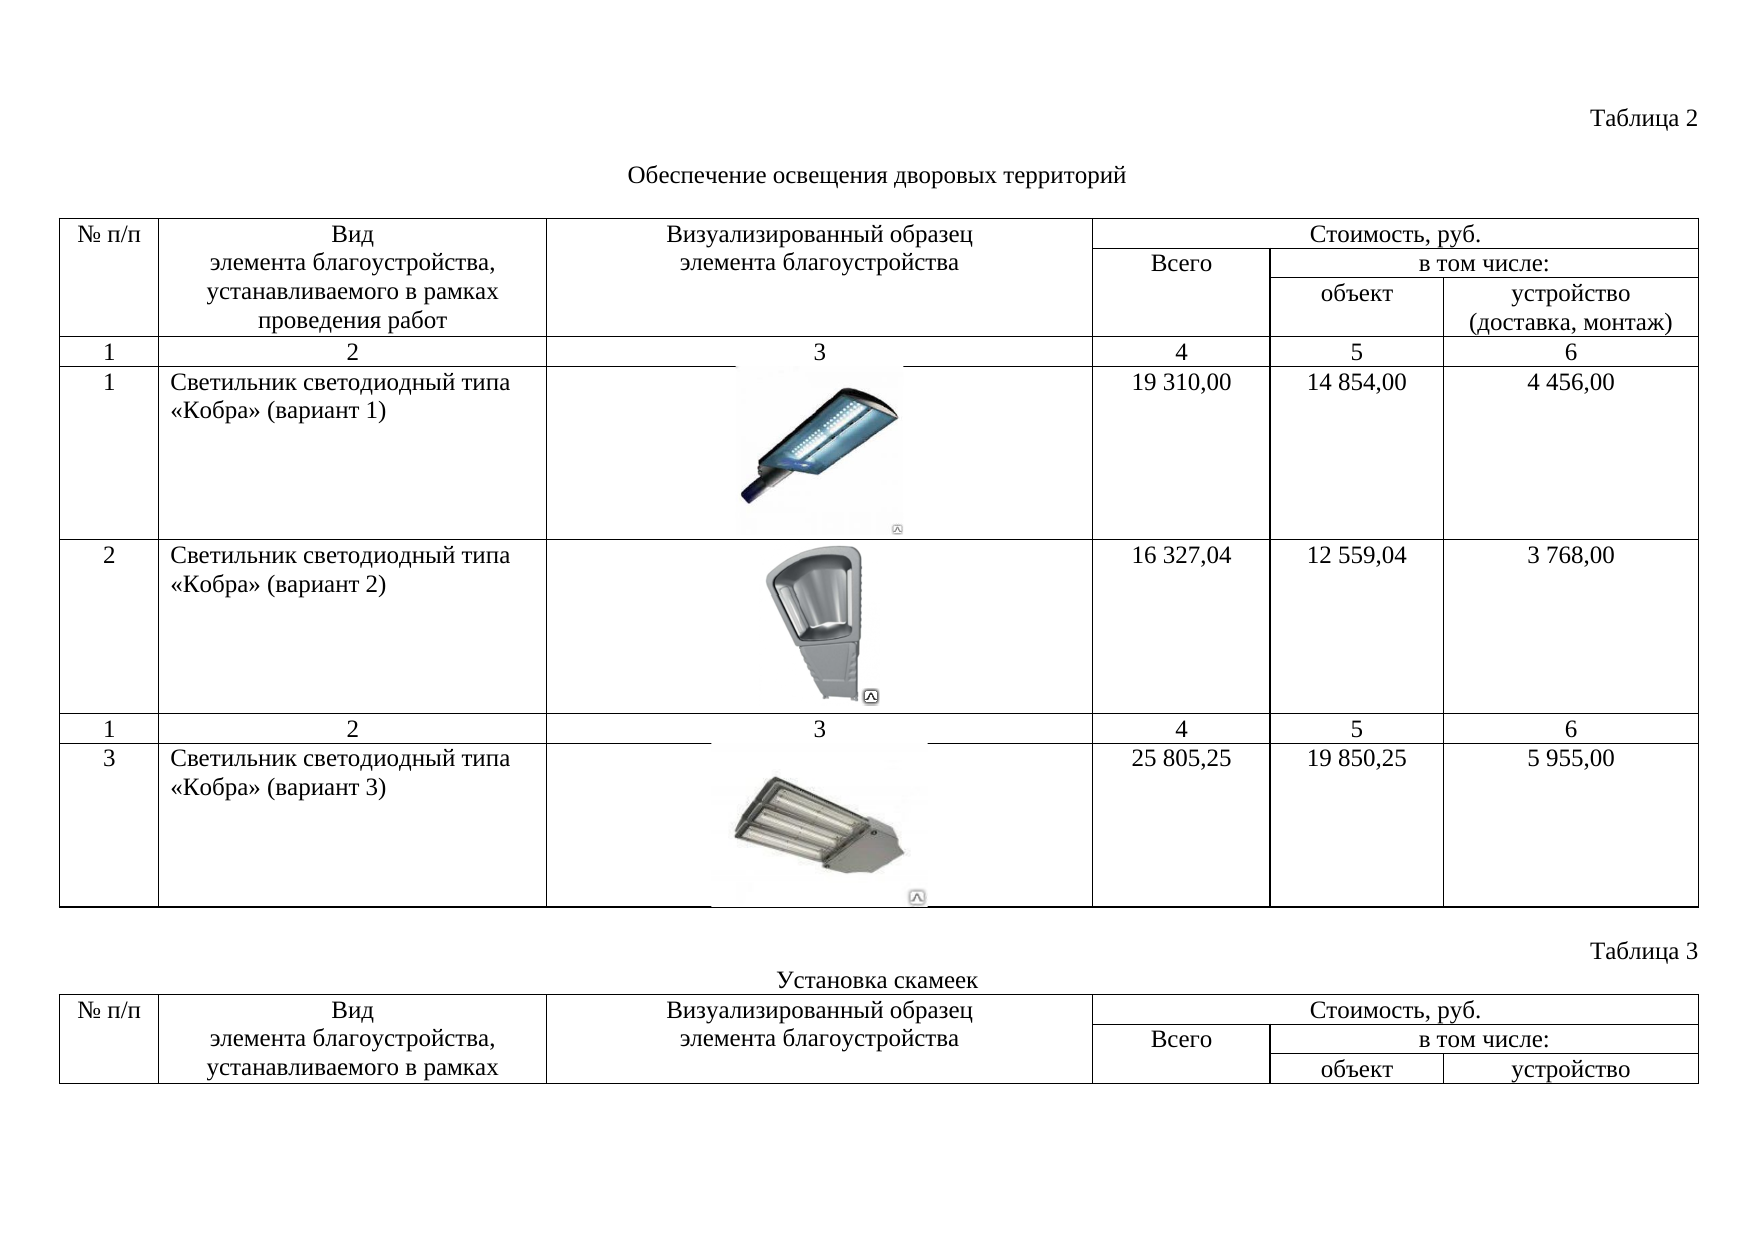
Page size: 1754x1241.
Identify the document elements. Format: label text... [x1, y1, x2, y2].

table_header Визуализированный образец элемента благоустройства [547, 995, 1092, 1083]
table_cell 6 [1444, 337, 1698, 366]
table_header № п/п [60, 995, 158, 1083]
table_cell Всего [1093, 1025, 1269, 1083]
table_cell 3 [547, 337, 1092, 366]
table_cell объект [1271, 1054, 1443, 1083]
table_cell [547, 367, 1092, 539]
table_cell 1 [60, 337, 158, 366]
table_header Вид элемента благоустройства, устанавливаемого в рамках проведения работ [159, 995, 546, 1083]
table_cell в том числе: [1271, 1025, 1698, 1053]
table_cell Всего [1093, 249, 1269, 336]
table_cell 1 [60, 714, 158, 742]
picture [735, 366, 904, 535]
text Обеспечение освещения дворовых территорий [118, 160, 1636, 189]
table_cell 2 [159, 714, 546, 742]
table_header № п/п [60, 219, 158, 336]
table_cell 25 805,25 [1093, 744, 1269, 906]
table_cell 1 [60, 367, 158, 539]
table_cell 5 955,00 [1444, 744, 1698, 906]
text Установка скамеек [118, 965, 1636, 994]
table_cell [1444, 1054, 1698, 1083]
table_cell в том числе: [1271, 249, 1698, 277]
table_cell 3 [60, 744, 158, 906]
text Таблица 3 [118, 936, 1698, 965]
table_cell Светильник светодиодный типа «Кобра» (вариант 2) [159, 540, 546, 713]
table_cell 2 [60, 540, 158, 713]
table_header Стоимость, руб. [1093, 995, 1698, 1023]
table_cell 19 310,00 [1093, 367, 1269, 539]
table_cell 3 768,00 [1444, 540, 1698, 713]
text Таблица 2 [118, 103, 1698, 131]
table_cell 2 [159, 337, 546, 366]
table_cell Светильник светодиодный типа «Кобра» (вариант 1) [159, 367, 546, 539]
table_header Стоимость, руб. [1093, 219, 1698, 247]
table_cell [547, 540, 1092, 713]
picture [759, 540, 880, 706]
table_header Вид элемента благоустройства, устанавливаемого в рамках проведения работ [159, 219, 546, 336]
table_cell [547, 744, 711, 906]
table_cell объект [1271, 278, 1443, 336]
table_cell 3 [547, 714, 1092, 742]
table_cell 4 [1093, 714, 1269, 742]
table_cell 16 327,04 [1093, 540, 1269, 713]
table_cell 6 [1444, 714, 1698, 742]
table_cell 19 850,25 [1271, 744, 1443, 906]
table_cell 5 [1271, 337, 1443, 366]
table_cell 4 456,00 [1444, 367, 1698, 539]
table_cell [928, 744, 1092, 906]
table_cell 12 559,04 [1271, 540, 1443, 713]
table_cell 4 [1093, 337, 1269, 366]
table_cell 14 854,00 [1271, 367, 1443, 539]
picture [711, 743, 928, 907]
table_cell 5 [1271, 714, 1443, 742]
table_cell Светильник светодиодный типа «Кобра» (вариант 3) [159, 744, 546, 906]
table_header Визуализированный образец элемента благоустройства [547, 219, 1092, 336]
table_cell устройство (доставка, монтаж) [1444, 278, 1698, 336]
